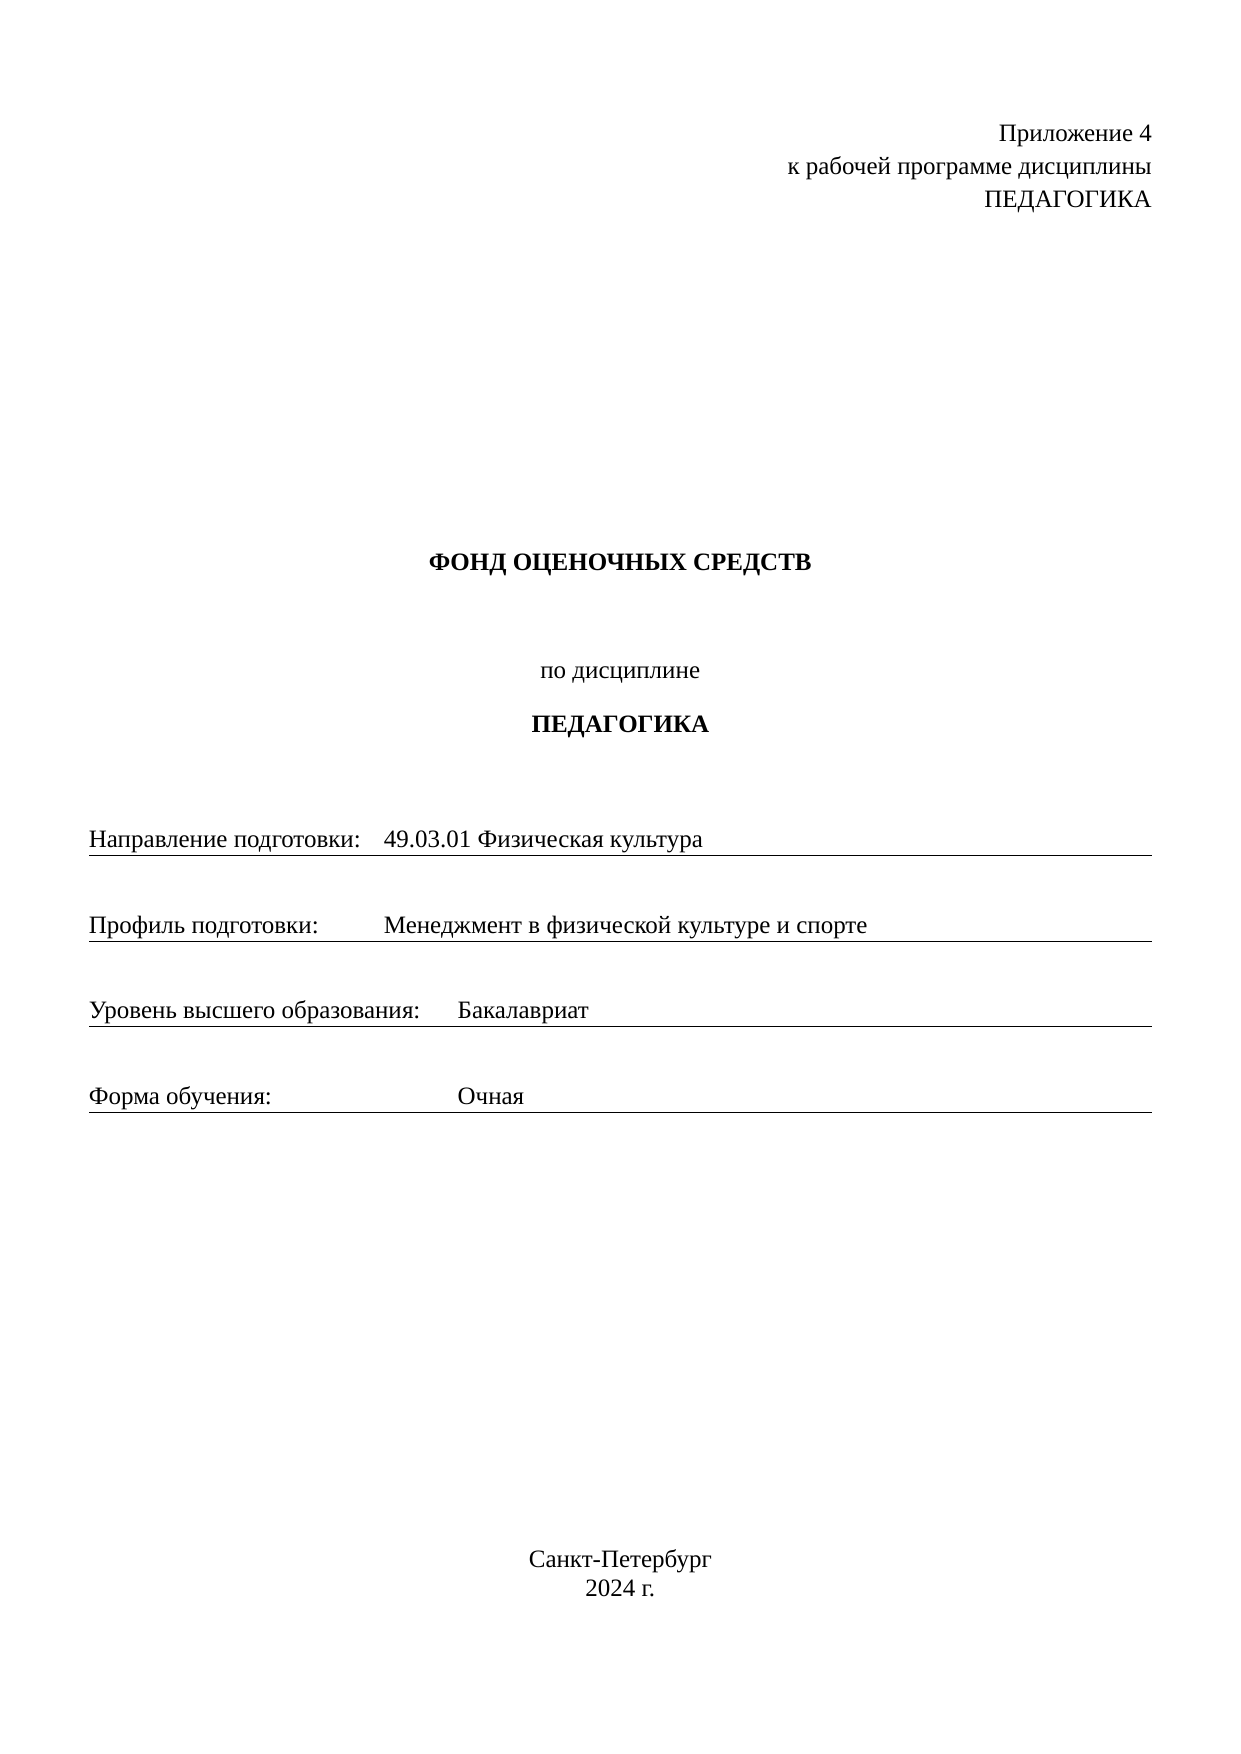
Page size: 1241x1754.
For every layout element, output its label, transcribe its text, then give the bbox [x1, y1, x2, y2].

text 2024 г. [89, 1573, 1152, 1601]
text Уровень высшего образования: Бакалавриат [89, 995, 1152, 1026]
text Приложение 4 [89, 118, 1152, 147]
text к рабочей программе дисциплины [89, 151, 1152, 180]
text Направление подготовки: 49.03.01 Физическая культура [89, 824, 1152, 855]
text ПЕДАГОГИКА [89, 709, 1152, 738]
text Профиль подготовки: Менеджмент в физической культуре и спорте [89, 910, 1152, 941]
text ФОНД ОЦЕНОЧНЫХ СРЕДСТВ [89, 547, 1152, 576]
text по дисциплине [89, 655, 1152, 684]
text ПЕДАГОГИКА [89, 184, 1152, 213]
text Форма обучения: Очная [89, 1081, 1152, 1112]
text Санкт-Петербург [89, 1544, 1152, 1573]
